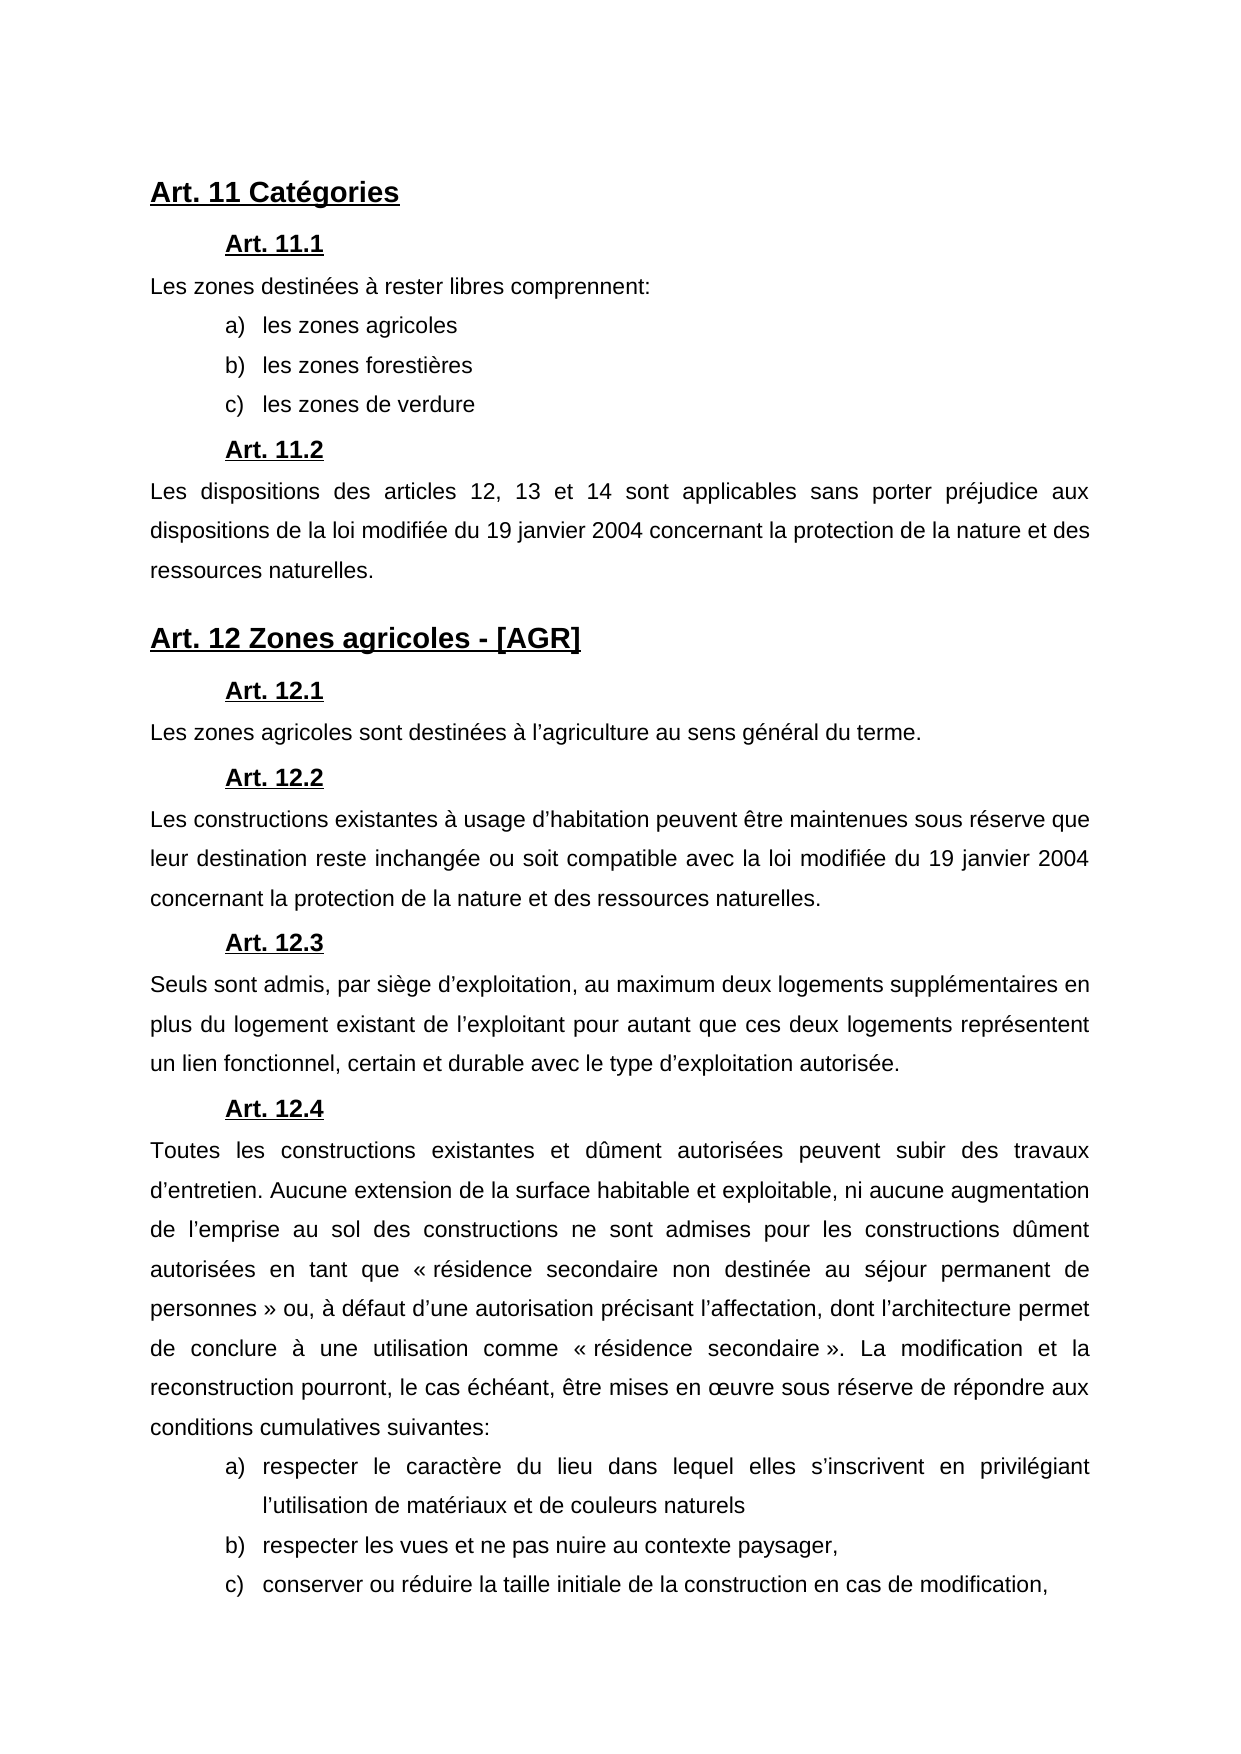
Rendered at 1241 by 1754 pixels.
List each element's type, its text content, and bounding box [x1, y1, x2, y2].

subtitle Art. 11 Catégories [150, 175, 1090, 208]
list respecter le caractère du lieu dans lequel elles s’inscrivent en privilégiant l’utilisation de matériaux et de couleurs naturels [225, 1453, 1090, 1519]
text Les dispositions des articles 12, 13 et 14 sont applicables sans porter préjudice aux dispositions de la loi modifiée du 19 janvier 2004 concernant la protection de la nature et des ressources naturelles. [150, 478, 1090, 583]
subtitle Art. 12 Zones agricoles - [AGR] [150, 621, 1090, 655]
text Les zones destinées à rester libres comprennent: [150, 273, 1090, 299]
list les zones forestières [225, 352, 1090, 378]
text Toutes les constructions existantes et dûment autorisées peuvent subir des travaux d’entretien. Aucune extension de la surface habitable et exploitable, ni aucune augmentation de l’emprise au sol des constructions ne sont admises pour les constructions dûment autorisées en tant que « résidence secondaire non destinée au séjour permanent de personnes » ou, à défaut d’une autorisation précisant l’affectation, dont l’architecture permet de conclure à une utilisation comme « résidence secondaire ». La modification et la reconstruction pourront, le cas échéant, être mises en œuvre sous réserve de répondre aux conditions cumulatives suivantes: [150, 1137, 1090, 1440]
subtitle Art. 11.1 [225, 229, 1090, 258]
subtitle Art. 11.2 [225, 435, 1090, 463]
list les zones agricoles [225, 312, 1090, 338]
text Les zones agricoles sont destinées à l’agriculture au sens général du terme. [150, 719, 1090, 745]
subtitle Art. 12.2 [225, 762, 1090, 791]
text Les constructions existantes à usage d’habitation peuvent être maintenues sous réserve que leur destination reste inchangée ou soit compatible avec la loi modifiée du 19 janvier 2004 concernant la protection de la nature et des ressources naturelles. [150, 806, 1090, 911]
list conserver ou réduire la taille initiale de la construction en cas de modification, [225, 1571, 1090, 1598]
subtitle Art. 12.3 [225, 928, 1090, 957]
list les zones de verdure [225, 391, 1090, 417]
text Seuls sont admis, par siège d’exploitation, au maximum deux logements supplémentaires en plus du logement existant de l’exploitant pour autant que ces deux logements représentent un lien fonctionnel, certain et durable avec le type d’exploitation autorisée. [150, 971, 1090, 1077]
list respecter les vues et ne pas nuire au contexte paysager, [225, 1532, 1090, 1558]
subtitle Art. 12.4 [225, 1094, 1090, 1123]
subtitle Art. 12.1 [225, 676, 1090, 704]
